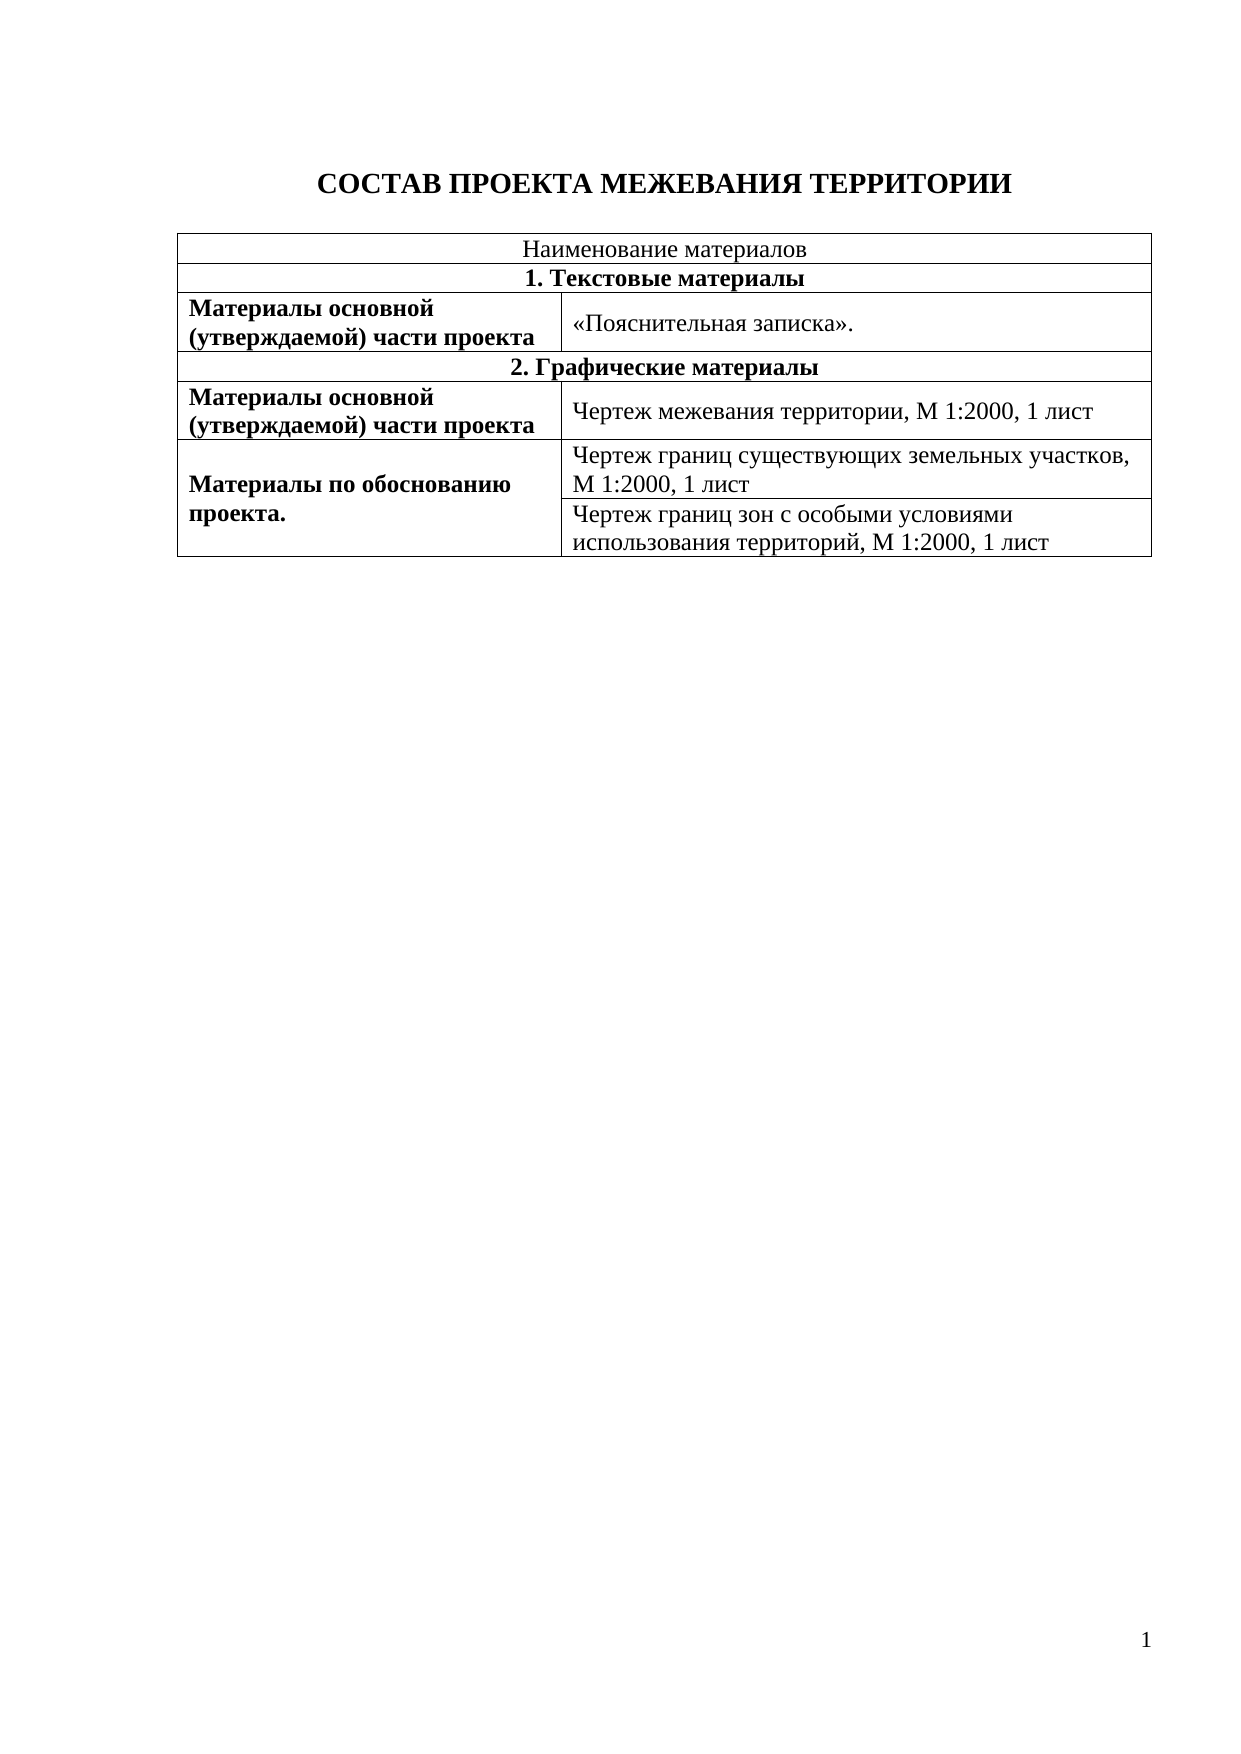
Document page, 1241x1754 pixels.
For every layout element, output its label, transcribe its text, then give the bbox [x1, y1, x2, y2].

table_cell Материалы основной (утверждаемой) части проекта [178, 293, 561, 351]
table_cell Материалы основной (утверждаемой) части проекта [178, 382, 561, 439]
table_cell 2. Графические материалы [178, 352, 1151, 381]
text СОСТАВ ПРОЕКТА МЕЖЕВАНИЯ ТЕРРИТОРИИ [177, 166, 1152, 199]
table_cell «Пояснительная записка». [562, 293, 1151, 351]
table_header Наименование материалов [178, 234, 1151, 262]
table_cell 1. Текстовые материалы [178, 264, 1151, 292]
table_cell Чертеж межевания территории, М 1:2000, 1 лист [562, 382, 1151, 439]
table_cell Материалы по обоснованию проекта. [178, 440, 561, 556]
table_cell Чертеж границ зон с особыми условиями использования территорий, М 1:2000, 1 лист [562, 499, 1151, 556]
table_cell Чертеж границ существующих земельных участков, М 1:2000, 1 лист [562, 440, 1151, 498]
